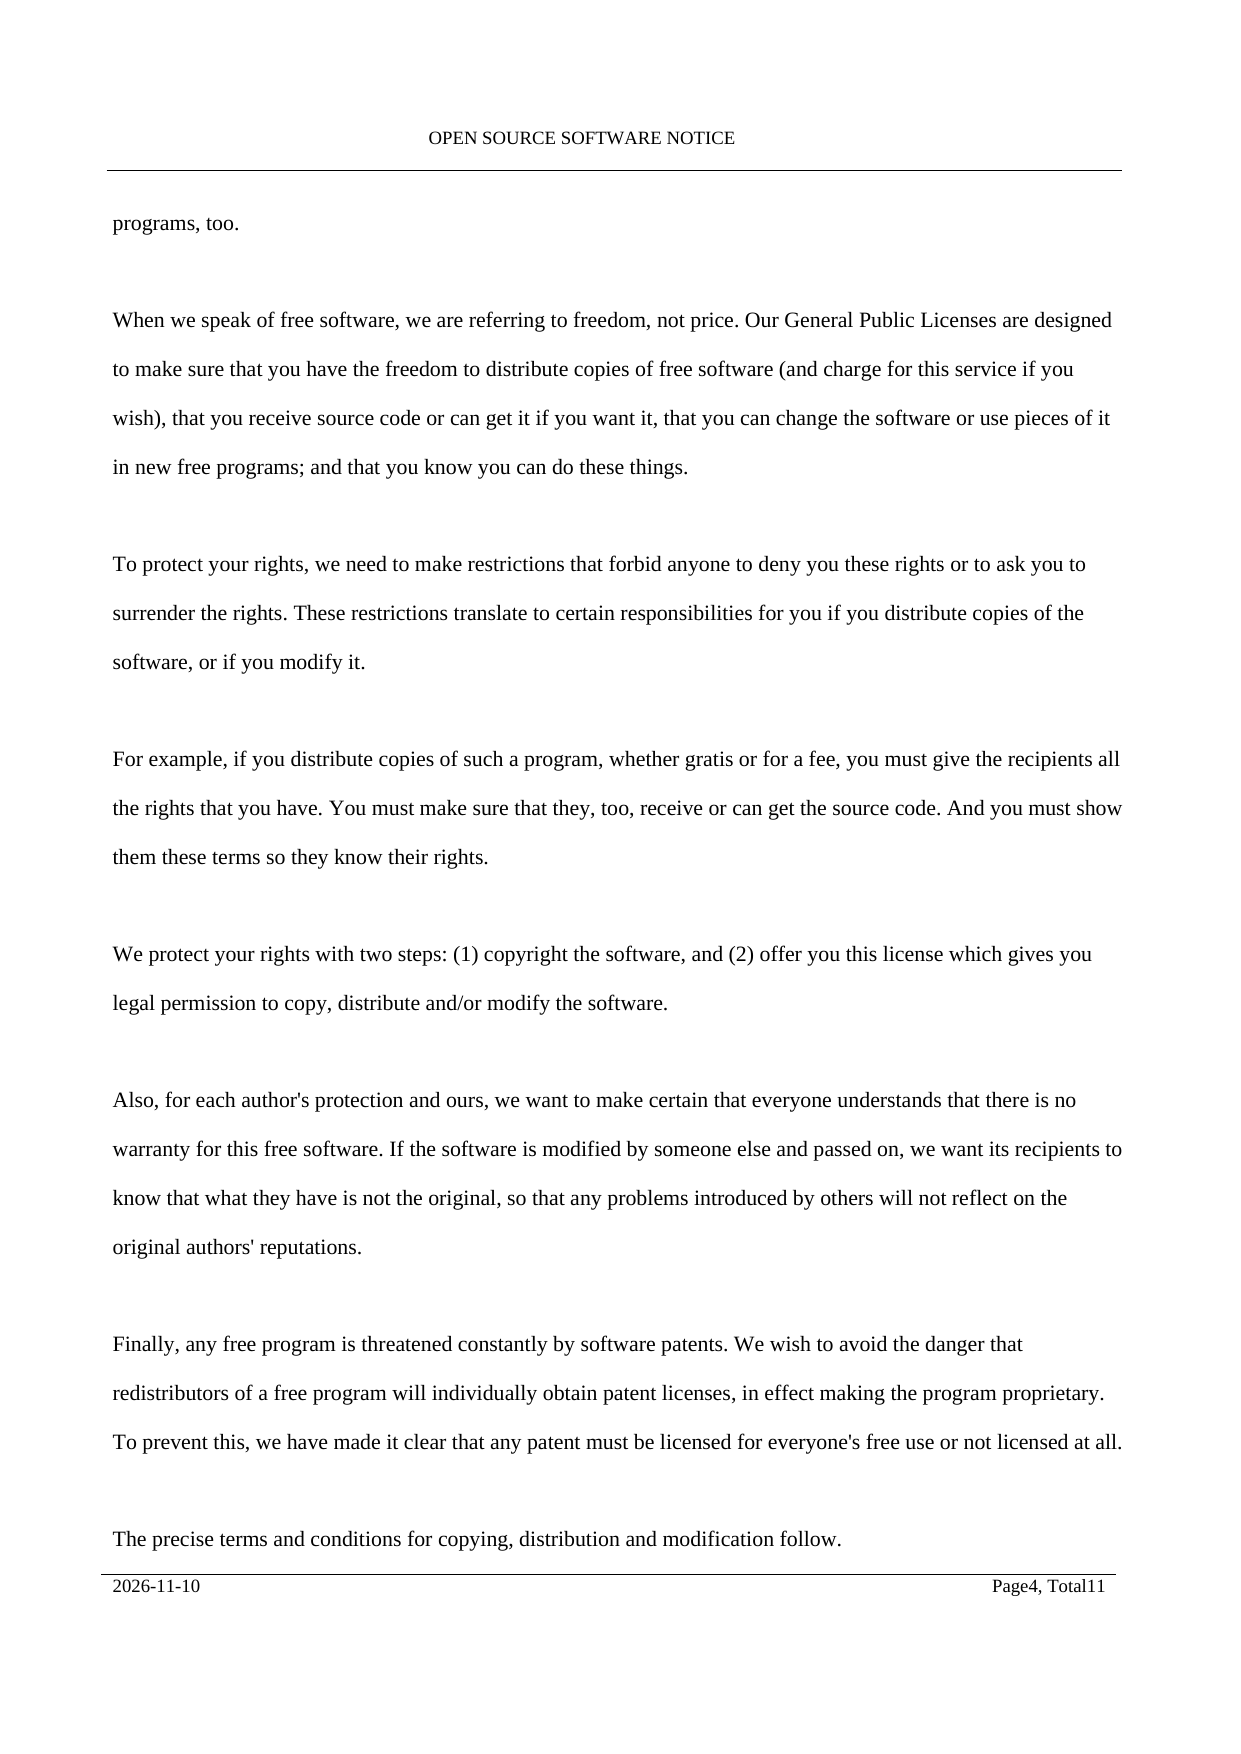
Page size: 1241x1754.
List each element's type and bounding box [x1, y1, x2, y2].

text [112, 206, 1128, 1555]
